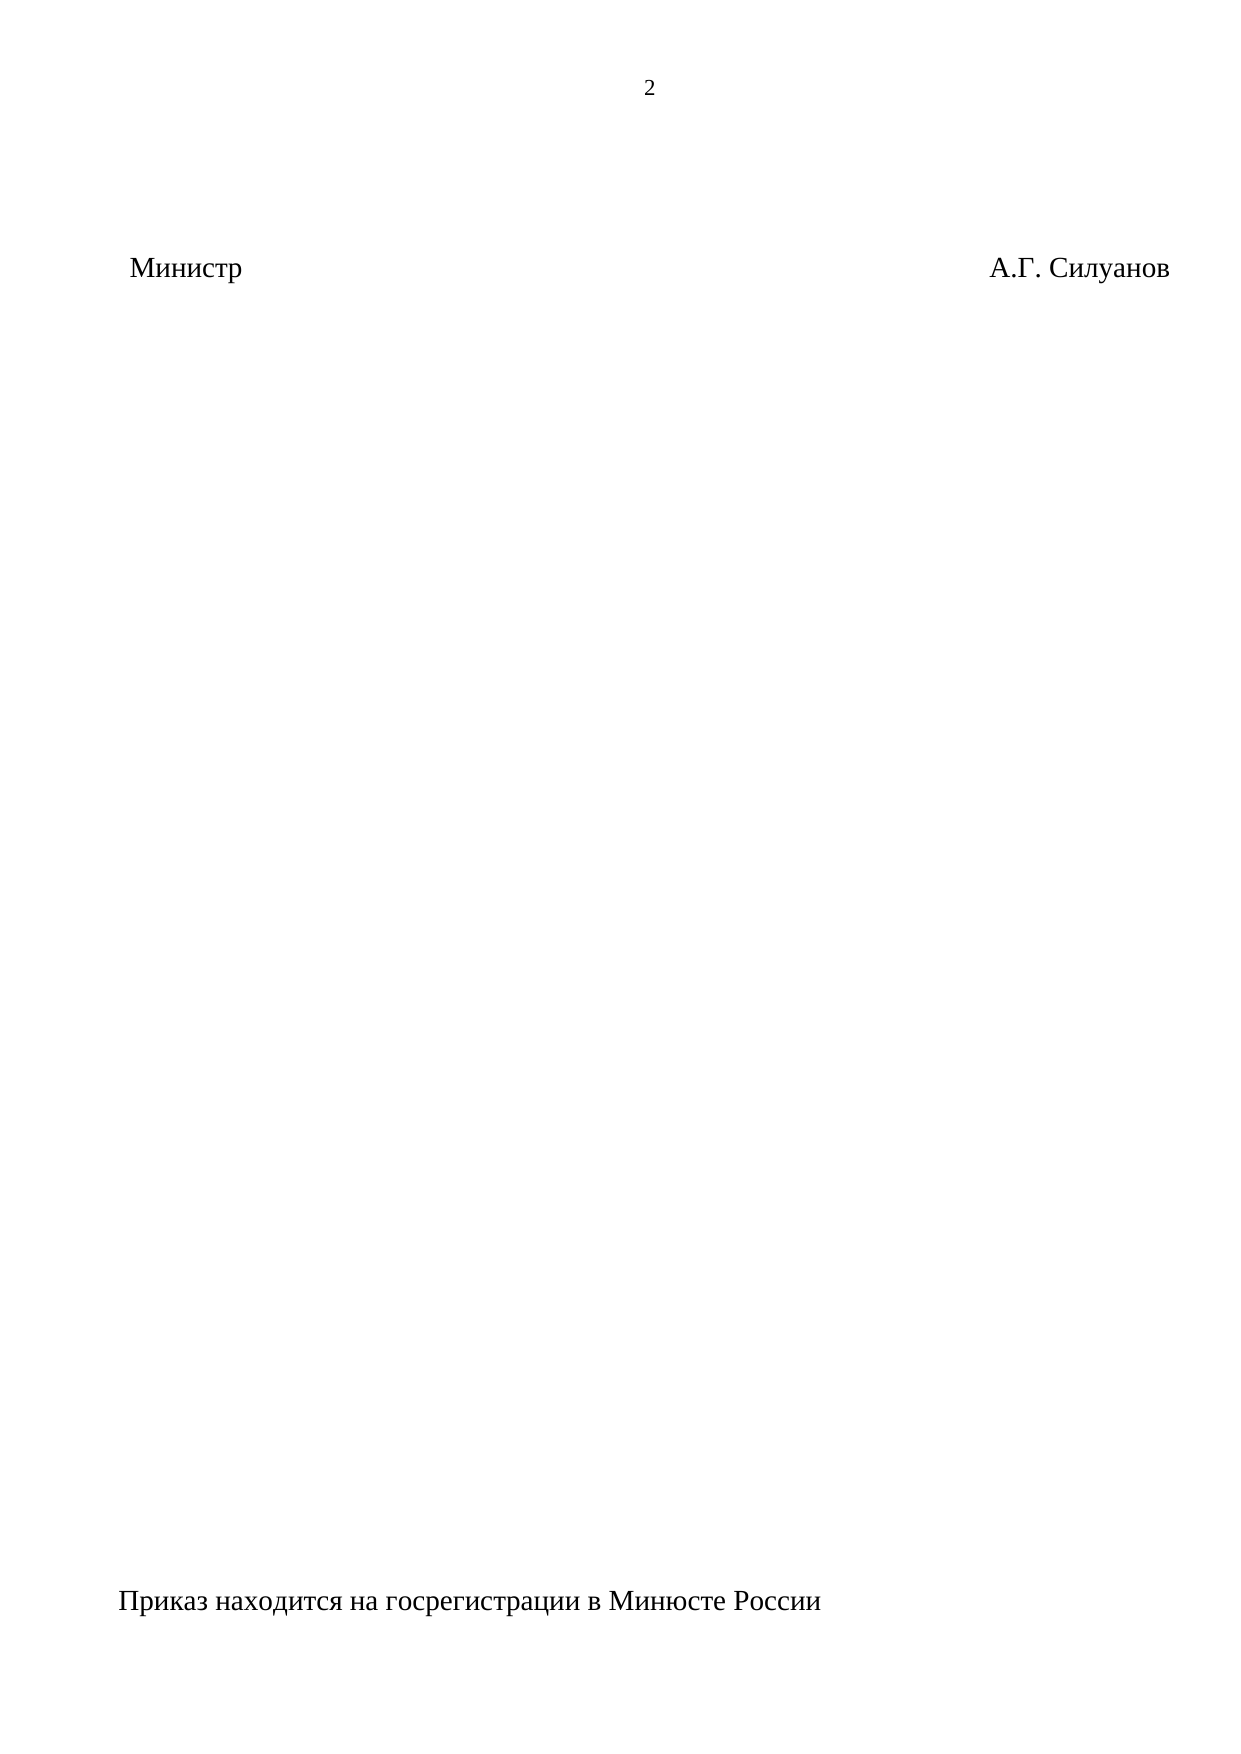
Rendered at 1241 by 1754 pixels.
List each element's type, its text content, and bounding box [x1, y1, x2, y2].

table_header А.Г. Силуанов [650, 184, 1181, 284]
table_header Министр [118, 184, 649, 284]
